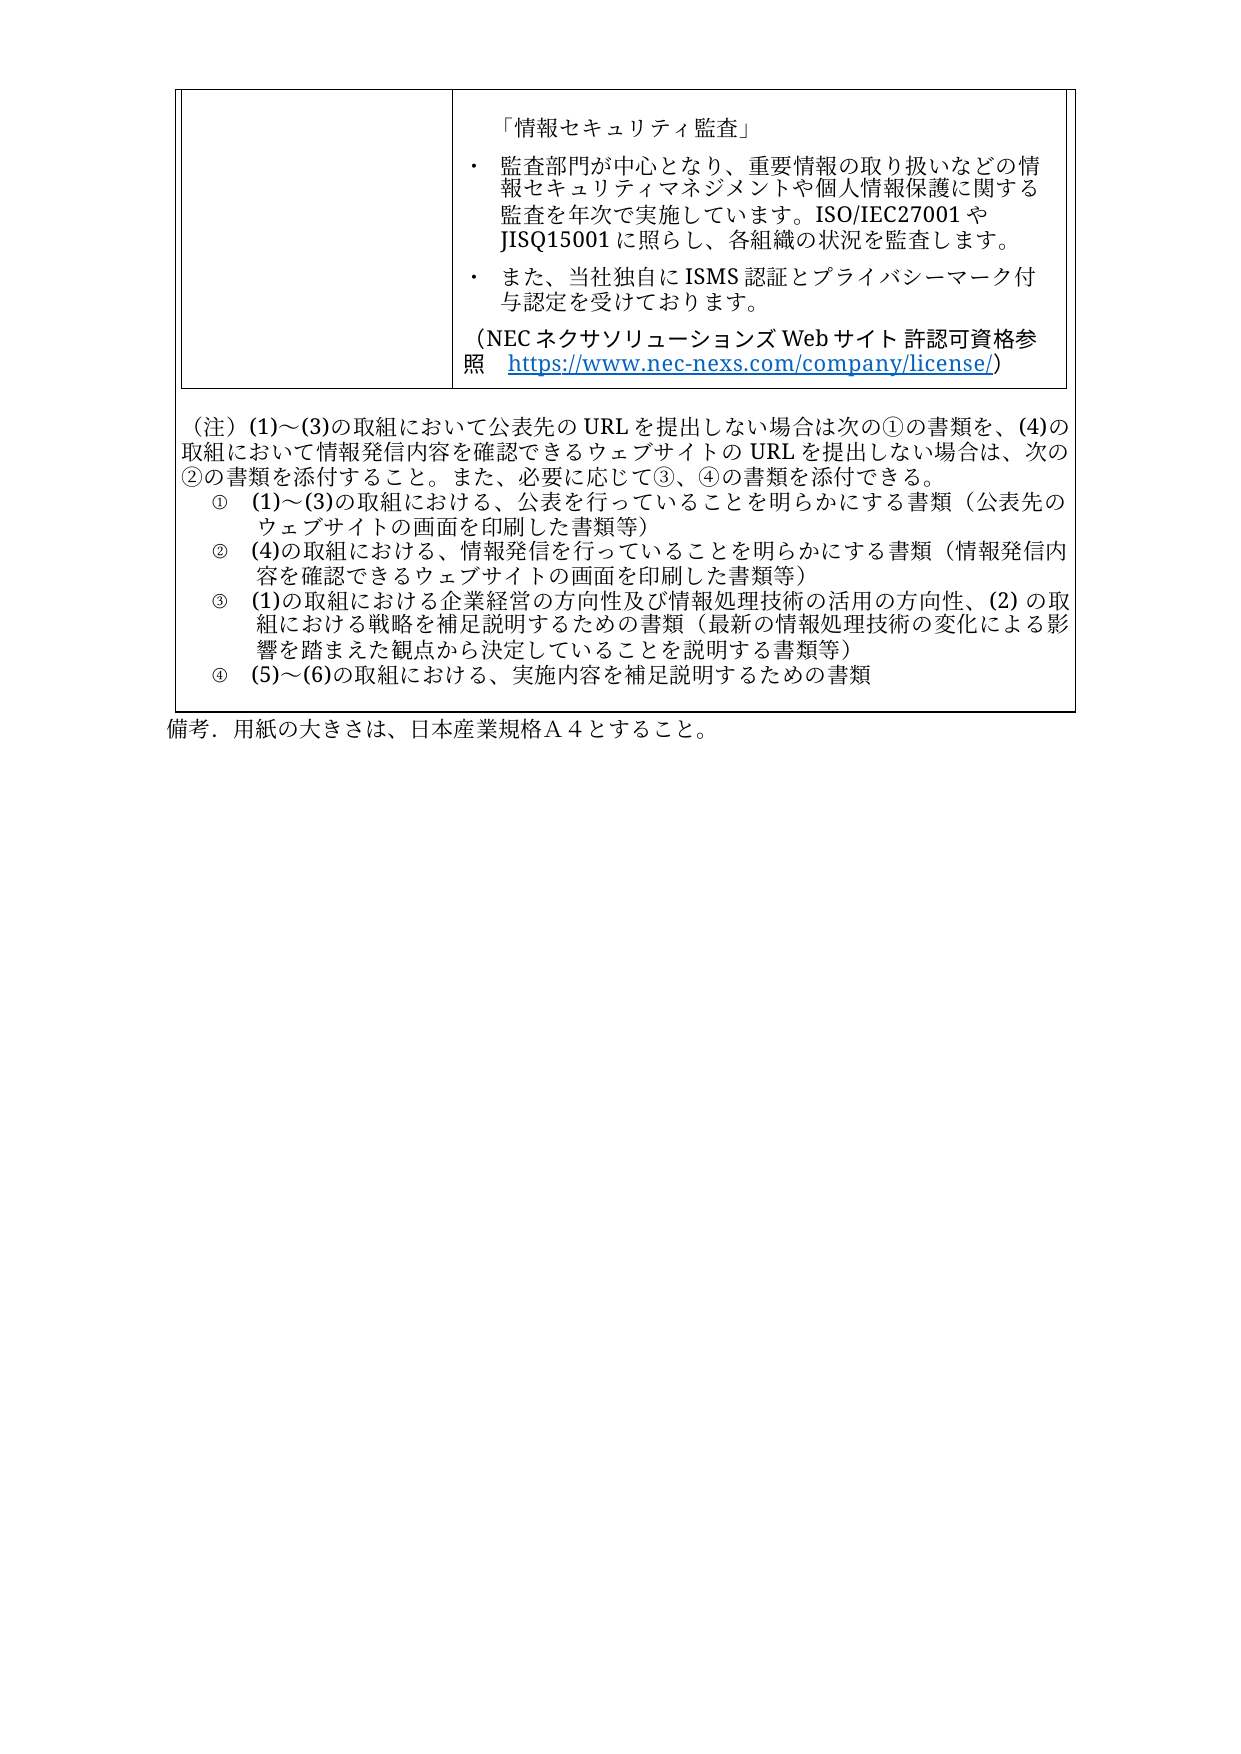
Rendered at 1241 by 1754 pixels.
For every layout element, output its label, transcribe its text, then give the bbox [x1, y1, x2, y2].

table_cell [176, 90, 1075, 711]
text 備考．用紙の大きさは、日本産業規格Ａ４とすること。 [167, 712, 1070, 744]
